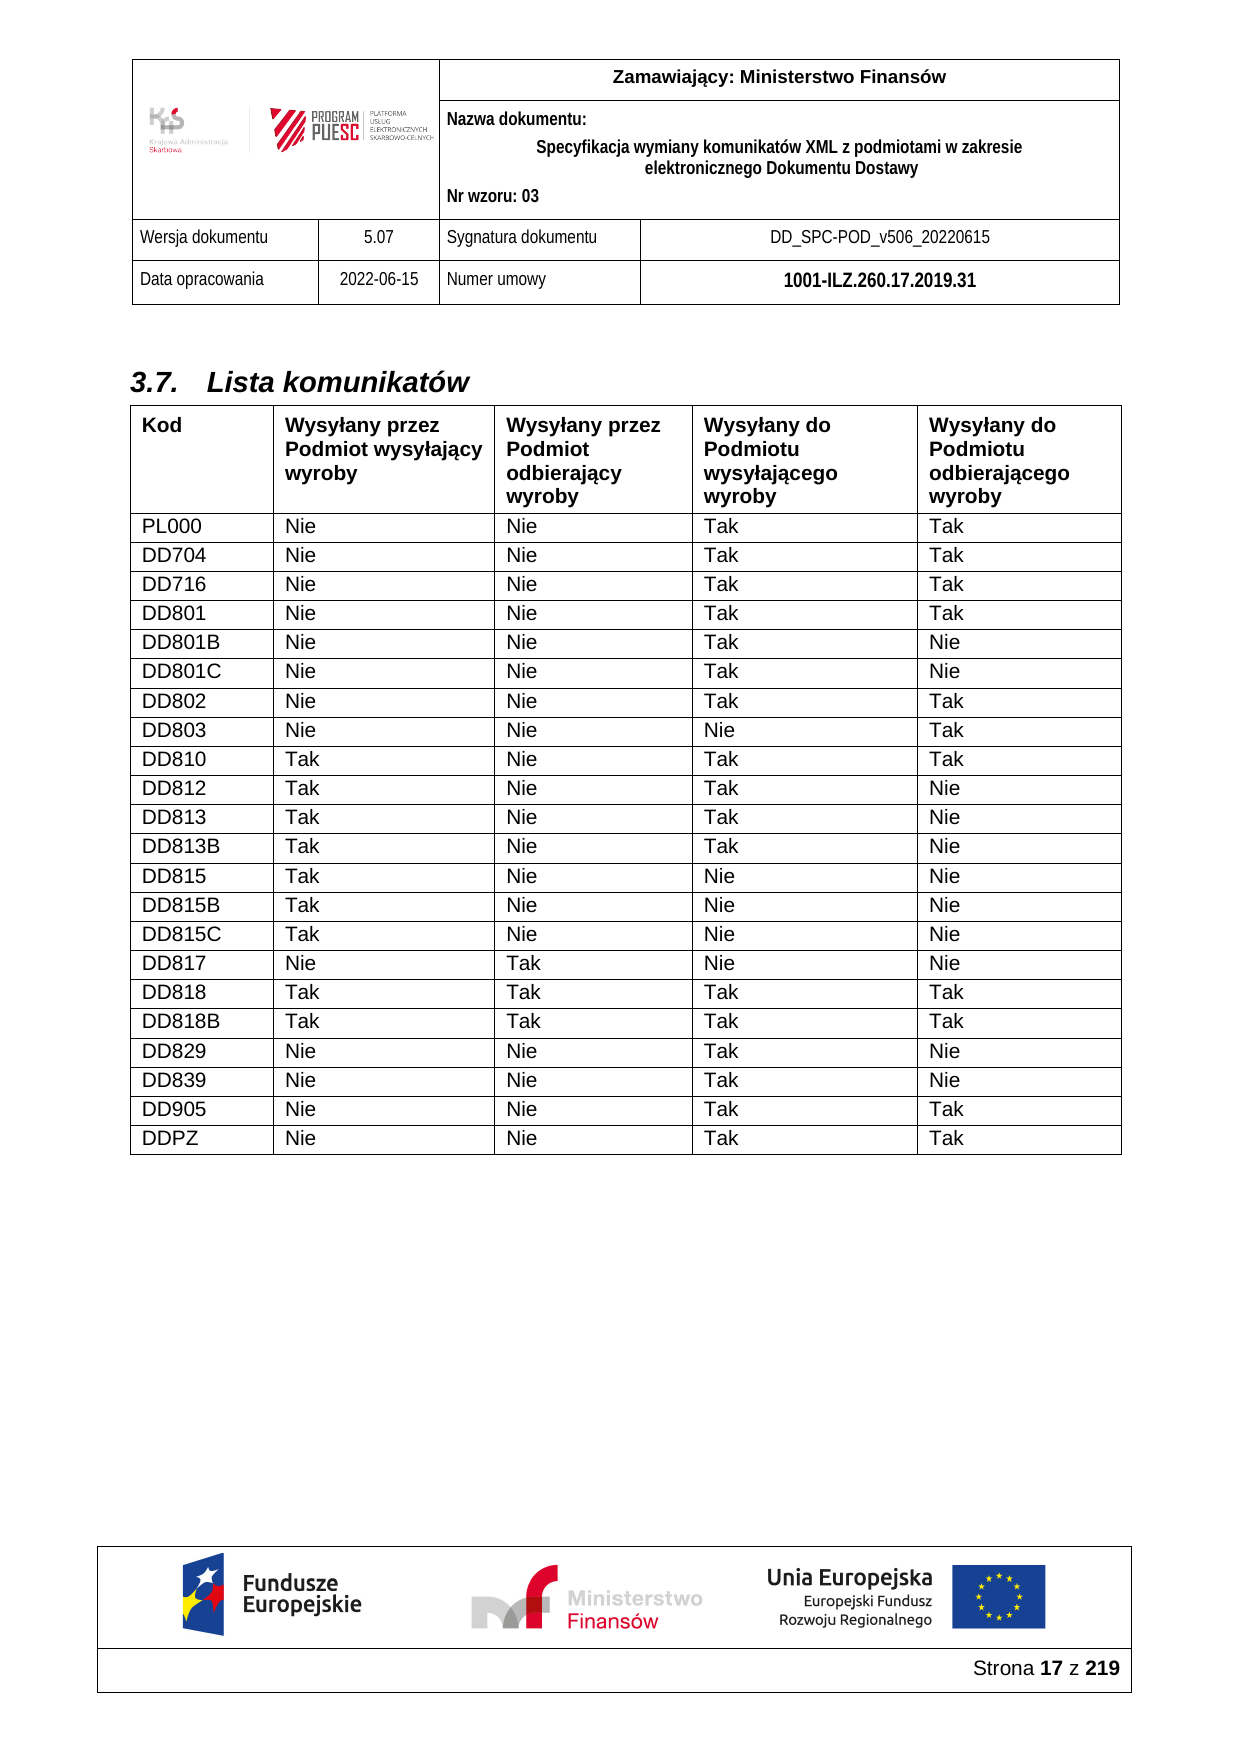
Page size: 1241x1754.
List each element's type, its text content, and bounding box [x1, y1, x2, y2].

table_cell Nie [495, 1126, 692, 1154]
table_cell Tak [495, 951, 692, 979]
table_cell Nie [495, 864, 692, 892]
table_cell Nie [274, 718, 494, 746]
table_cell Nie [495, 922, 692, 950]
table_cell DD812 [131, 776, 273, 804]
table_cell DD813 [131, 805, 273, 833]
table_cell DD905 [131, 1097, 273, 1125]
table_cell Tak [495, 980, 692, 1008]
table_cell DD704 [131, 543, 273, 571]
table_cell Tak [918, 601, 1121, 629]
table_cell Nie [918, 776, 1121, 804]
table_cell Nie [495, 689, 692, 717]
table_cell Nie [693, 864, 917, 892]
table_cell Tak [918, 1126, 1121, 1154]
table_cell Tak [693, 543, 917, 571]
table_cell DD817 [131, 951, 273, 979]
table_cell DD801B [131, 630, 273, 658]
table_cell Nie [495, 776, 692, 804]
table_cell Tak [693, 1009, 917, 1037]
table_cell Nie [495, 893, 692, 921]
table_cell Nie [274, 659, 494, 687]
table_cell Tak [693, 747, 917, 775]
table_cell Nie [495, 834, 692, 862]
table_cell Tak [274, 922, 494, 950]
table_cell Tak [274, 805, 494, 833]
table_cell Tak [693, 776, 917, 804]
table_cell Nie [274, 1126, 494, 1154]
table_cell Nie [918, 805, 1121, 833]
table_cell DDPZ [131, 1126, 273, 1154]
table_cell DD801C [131, 659, 273, 687]
table_cell Tak [918, 980, 1121, 1008]
table_cell Tak [693, 572, 917, 600]
table_cell Tak [274, 1009, 494, 1037]
table_cell Tak [274, 980, 494, 1008]
text Lista komunikatów [130, 365, 1122, 399]
table_cell DD818B [131, 1009, 273, 1037]
table_cell PL000 [131, 514, 273, 542]
table_cell Tak [274, 776, 494, 804]
table_cell Tak [693, 1126, 917, 1154]
table_cell Nie [274, 601, 494, 629]
table_cell Tak [693, 689, 917, 717]
table_cell Nie [918, 659, 1121, 687]
picture [182, 1553, 1046, 1636]
table_cell Tak [495, 1009, 692, 1037]
table_cell Tak [693, 1039, 917, 1067]
table_cell Nie [495, 601, 692, 629]
table_cell Tak [918, 543, 1121, 571]
table_cell Nie [495, 805, 692, 833]
table_cell Nie [918, 1039, 1121, 1067]
table_cell Tak [918, 718, 1121, 746]
table_cell Nie [693, 718, 917, 746]
table_cell Nie [274, 1068, 494, 1096]
table_header Kod [131, 406, 273, 512]
table_cell DD803 [131, 718, 273, 746]
table_cell DD813B [131, 834, 273, 862]
table_cell Nie [495, 718, 692, 746]
table_cell Tak [693, 1097, 917, 1125]
table_cell Nie [274, 689, 494, 717]
table_cell Tak [693, 980, 917, 1008]
table_cell Nie [693, 951, 917, 979]
table_cell Nie [495, 659, 692, 687]
table_cell DD815C [131, 922, 273, 950]
table_cell Tak [918, 747, 1121, 775]
table_cell DD818 [131, 980, 273, 1008]
table_cell DD829 [131, 1039, 273, 1067]
table_cell Nie [495, 543, 692, 571]
table_cell Nie [274, 514, 494, 542]
table_header Wysyłany do Podmiotu wysyłającego wyroby [693, 406, 917, 512]
table_cell Nie [274, 1097, 494, 1125]
table_cell DD839 [131, 1068, 273, 1096]
table_cell DD815 [131, 864, 273, 892]
table_cell Nie [918, 922, 1121, 950]
table_cell Nie [495, 572, 692, 600]
table_cell Nie [693, 893, 917, 921]
table_cell Nie [274, 951, 494, 979]
table_cell Nie [693, 922, 917, 950]
table_header Wysyłany przez Podmiot wysyłający wyroby [274, 406, 494, 512]
table_cell Tak [918, 1097, 1121, 1125]
table_cell Nie [495, 1039, 692, 1067]
table_cell DD815B [131, 893, 273, 921]
table_cell Tak [274, 747, 494, 775]
table_cell Nie [918, 834, 1121, 862]
picture [139, 97, 434, 163]
table_header Wysyłany przez Podmiot odbierający wyroby [495, 406, 692, 512]
table_cell Nie [274, 543, 494, 571]
table_cell Nie [918, 1068, 1121, 1096]
table_cell Tak [693, 834, 917, 862]
table_cell Tak [918, 514, 1121, 542]
table_header Wysyłany do Podmiotu odbierającego wyroby [918, 406, 1121, 512]
table_cell Nie [918, 893, 1121, 921]
table_cell Nie [918, 951, 1121, 979]
table_cell Tak [693, 514, 917, 542]
table_cell Nie [274, 630, 494, 658]
table_cell Nie [918, 630, 1121, 658]
table_cell Nie [274, 572, 494, 600]
table_cell DD802 [131, 689, 273, 717]
table_cell Tak [693, 630, 917, 658]
table_cell Tak [274, 834, 494, 862]
table_cell Tak [918, 572, 1121, 600]
table_cell Tak [693, 601, 917, 629]
table_cell Tak [918, 1009, 1121, 1037]
table_cell Nie [495, 514, 692, 542]
table_cell Tak [693, 805, 917, 833]
table_cell Nie [918, 864, 1121, 892]
table_cell Tak [918, 689, 1121, 717]
table_cell Nie [495, 747, 692, 775]
table_cell Nie [495, 1097, 692, 1125]
table_cell Nie [274, 1039, 494, 1067]
table_cell DD810 [131, 747, 273, 775]
table_cell Tak [274, 893, 494, 921]
table_cell DD716 [131, 572, 273, 600]
table_cell DD801 [131, 601, 273, 629]
table_cell Tak [693, 1068, 917, 1096]
table_cell Nie [495, 630, 692, 658]
table_cell Tak [693, 659, 917, 687]
table_cell Nie [495, 1068, 692, 1096]
table_cell Tak [274, 864, 494, 892]
